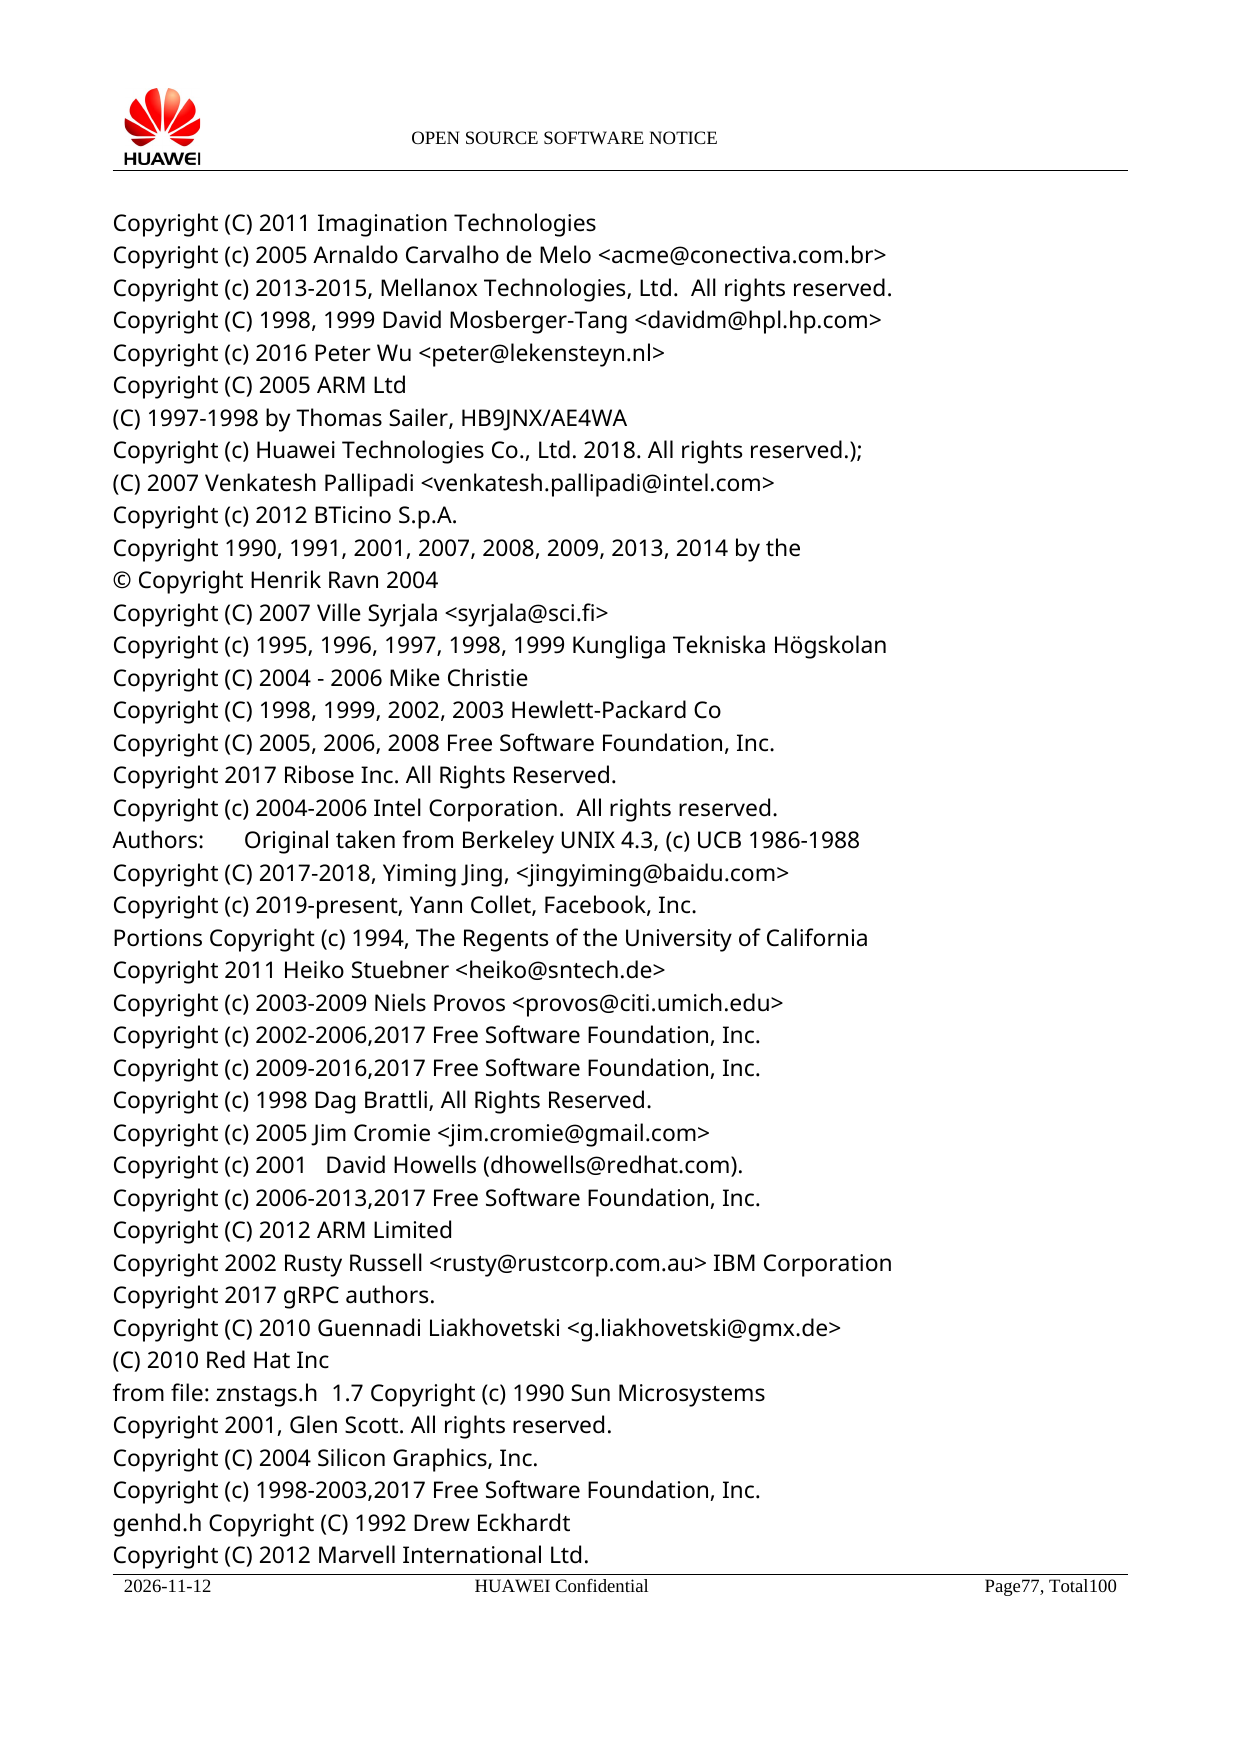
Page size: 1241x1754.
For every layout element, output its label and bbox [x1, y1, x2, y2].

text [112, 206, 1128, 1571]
picture [124, 88, 201, 165]
